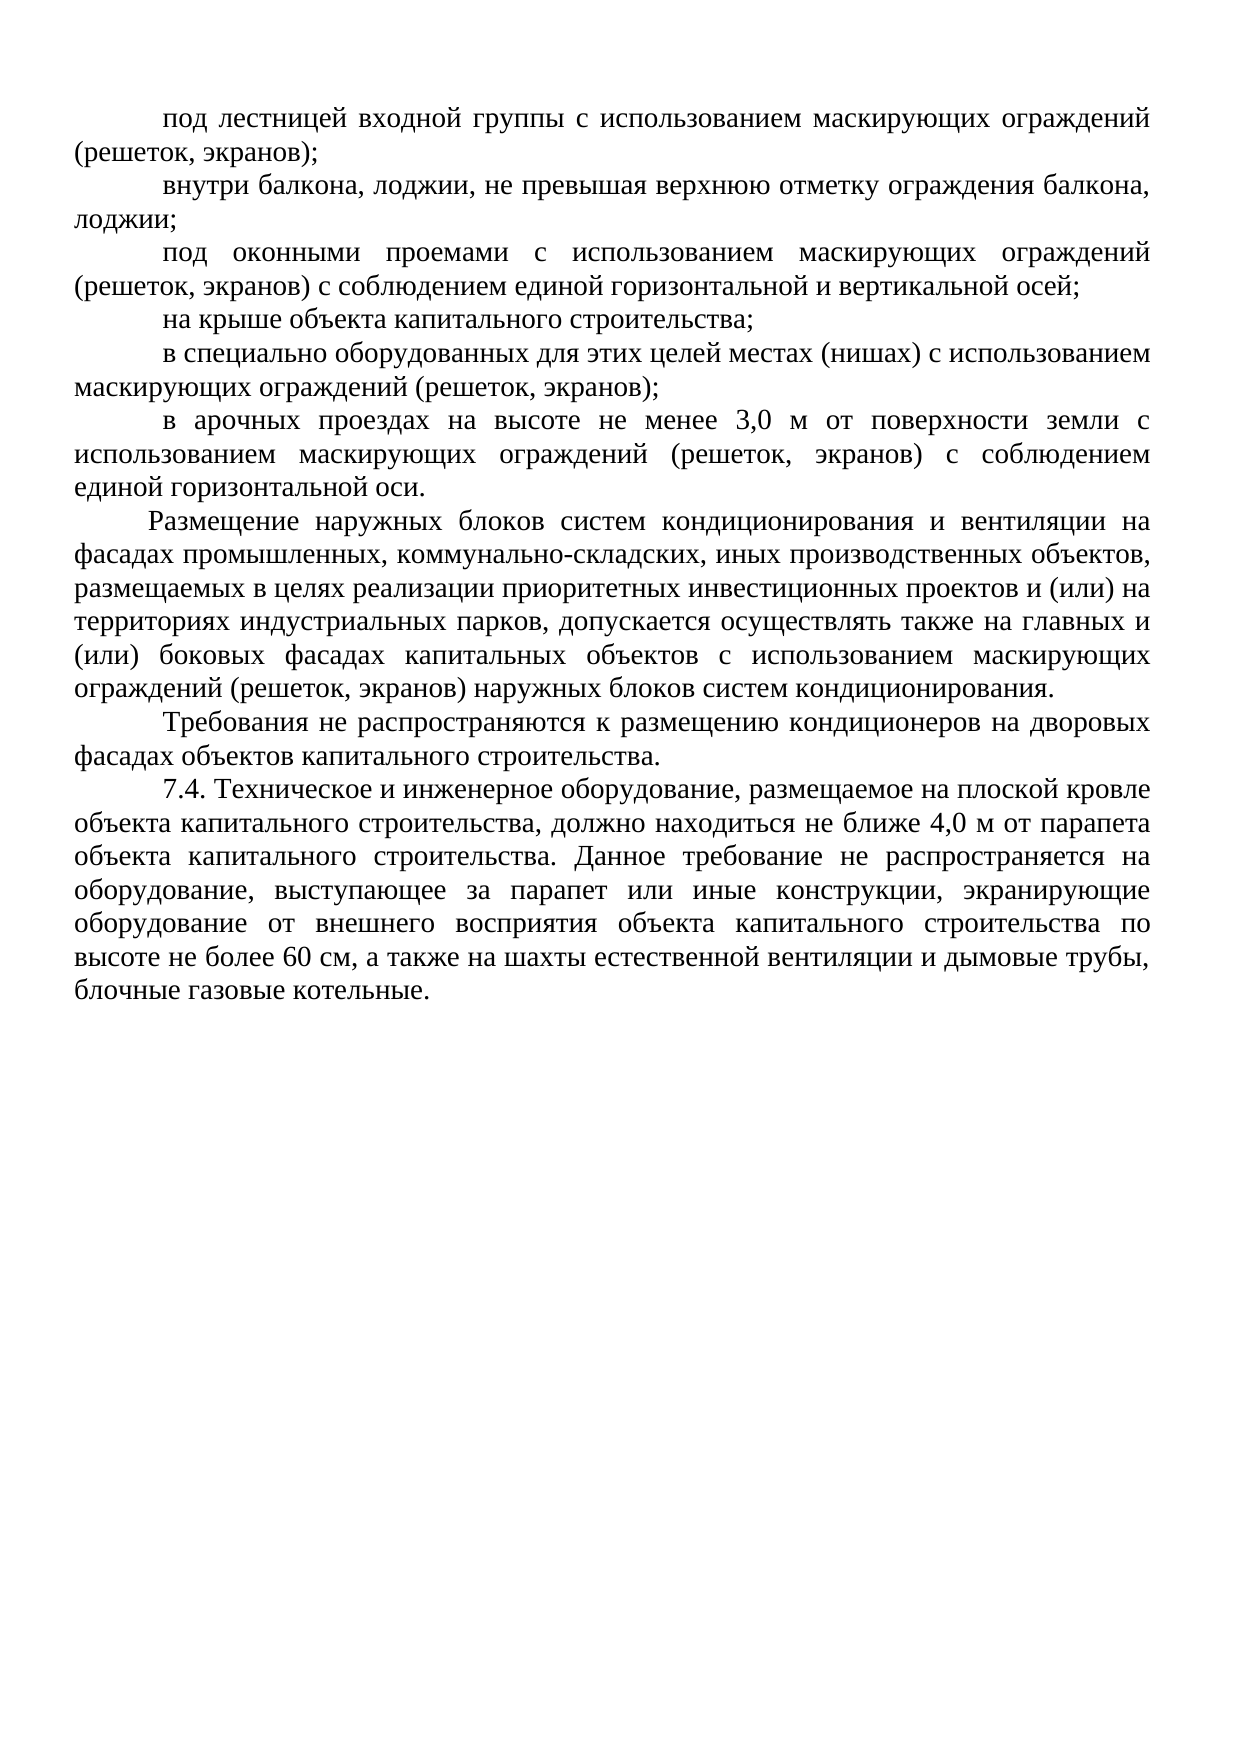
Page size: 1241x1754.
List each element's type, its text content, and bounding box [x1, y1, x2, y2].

text 7.4. Техническое и инженерное оборудование, размещаемое на плоской кровле объекта капитального строительства, должно находиться не ближе 4,0 м от парапета объекта капитального строительства. Данное требование не распространяется на оборудование, выступающее за парапет или иные конструкции, экранирующие оборудование от внешнего восприятия объекта капитального строительства по высоте не более 60 см, а также на шахты естественной вентиляции и дымовые трубы, блочные газовые котельные. [74, 771, 1152, 1006]
text в специально оборудованных для этих целей местах (нишах) с использованием маскирующих ограждений (решеток, экранов); [74, 335, 1152, 402]
text под оконными проемами с использованием маскирующих ограждений (решеток, экранов) с соблюдением единой горизонтальной и вертикальной осей; [74, 234, 1152, 302]
text внутри балкона, лоджии, не превышая верхнюю отметку ограждения балкона, лоджии; [74, 167, 1152, 234]
text Размещение наружных блоков систем кондиционирования и вентиляции на фасадах промышленных, коммунально-складских, иных производственных объектов, размещаемых в целях реализации приоритетных инвестиционных проектов и (или) на территориях индустриальных парков, допускается осуществлять также на главных и (или) боковых фасадах капитальных объектов с использованием маскирующих ограждений (решеток, экранов) наружных блоков систем кондиционирования. [74, 503, 1152, 704]
text на крыше объекта капитального строительства; [74, 302, 1152, 335]
text под лестницей входной группы с использованием маскирующих ограждений (решеток, экранов); [74, 100, 1152, 167]
text Требования не распространяются к размещению кондиционеров на дворовых фасадах объектов капитального строительства. [74, 704, 1152, 771]
text в арочных проездах на высоте не менее 3,0 м от поверхности земли с использованием маскирующих ограждений (решеток, экранов) с соблюдением единой горизонтальной оси. [74, 402, 1152, 503]
